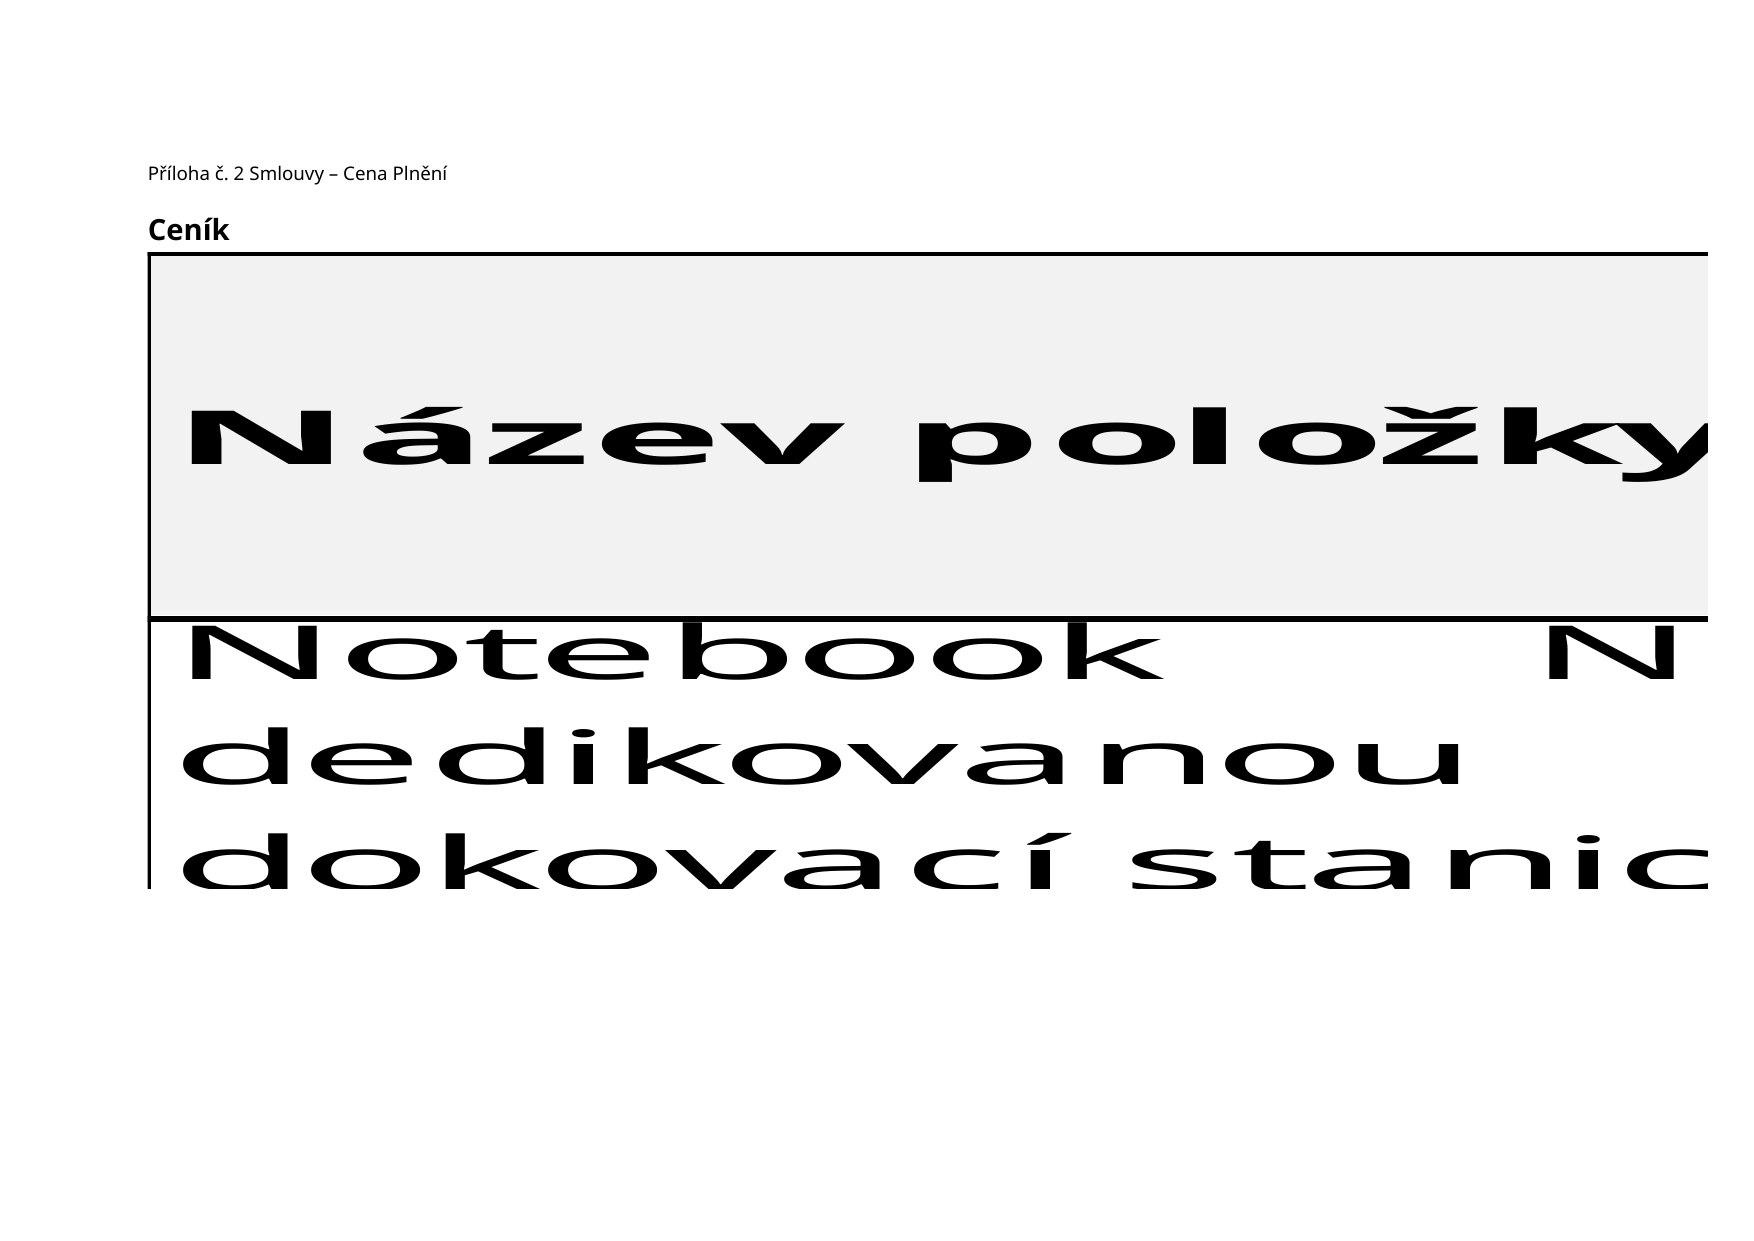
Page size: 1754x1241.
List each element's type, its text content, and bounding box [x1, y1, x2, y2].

subtitle Ceník [148, 209, 1606, 249]
text Příloha č. 2 Smlouvy – Cena Plnění [148, 160, 1606, 186]
